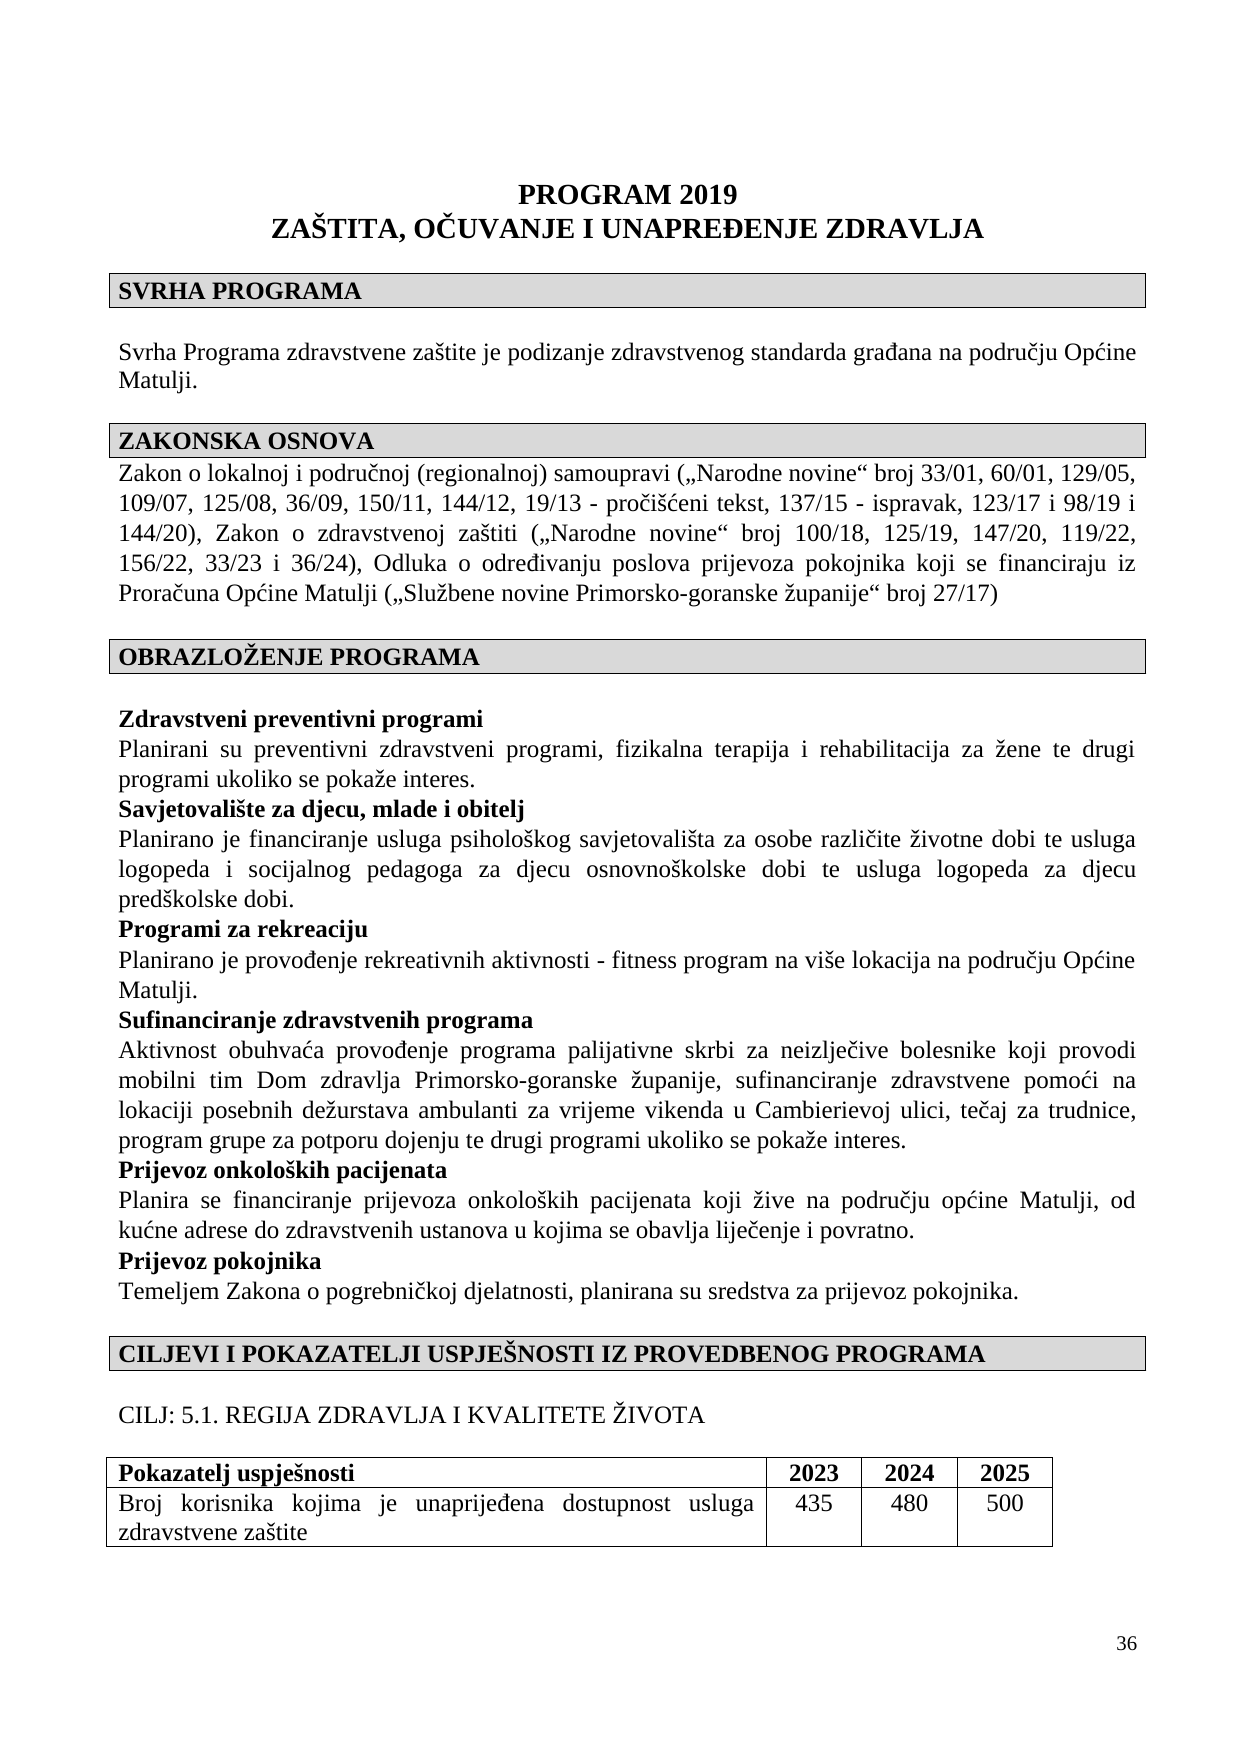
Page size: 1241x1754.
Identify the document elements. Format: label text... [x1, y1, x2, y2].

table_cell Broj korisnika kojima je unaprijeđena dostupnost usluga zdravstvene zaštite [107, 1488, 766, 1546]
table_header 2023 [767, 1458, 861, 1487]
text Zakon o lokalnoj i područnoj (regionalnoj) samoupravi („Narodne novine“ broj 33/01, 60/01, 129/05, 109/07, 125/08, 36/09, 150/11, 144/12, 19/13 - pročišćeni tekst, 137/15 - ispravak, 123/17 i 98/19 i 144/20), Zakon o zdravstvenoj zaštiti („Narodne novine“ broj 100/18, 125/19, 147/20, 119/22, 156/22, 33/23 i 36/24), Odluka o određivanju poslova prijevoza pokojnika koji se financiraju iz Proračuna Općine Matulji („Službene novine Primorsko-goranske županije“ broj 27/17) [118, 458, 1137, 607]
text Aktivnost obuhvaća provođenje programa palijativne skrbi za neizlječive bolesnike koji provodi mobilni tim Dom zdravlja Primorsko-goranske županije, sufinanciranje zdravstvene pomoći na lokaciji posebnih dežurstava ambulanti za vrijeme vikenda u Cambierievoj ulici, tečaj za trudnice, program grupe za potporu dojenju te drugi programi ukoliko se pokaže interes. [118, 1035, 1137, 1154]
text Sufinanciranje zdravstvenih programa [118, 1005, 1137, 1034]
text CILJEVI I POKAZATELJI USPJEŠNOSTI IZ PROVEDBENOG PROGRAMA [110, 1337, 1145, 1370]
text Planira se financiranje prijevoza onkoloških pacijenata koji žive na području općine Matulji, od kućne adrese do zdravstvenih ustanova u kojima se obavlja liječenje i povratno. [118, 1186, 1137, 1244]
text CILJ: 5.1. REGIJA ZDRAVLJA I KVALITETE ŽIVOTA [118, 1400, 1137, 1428]
text ZAŠTITA, OČUVANJE I UNAPREĐENJE ZDRAVLJA [118, 211, 1137, 244]
text Svrha Programa zdravstvene zaštite je podizanje zdravstvenog standarda građana na području Općine Matulji. [118, 337, 1137, 394]
text Planirani su preventivni zdravstveni programi, fizikalna terapija i rehabilitacija za žene te drugi programi ukoliko se pokaže interes. [118, 734, 1137, 793]
text Planirano je provođenje rekreativnih aktivnosti - fitness program na više lokacija na području Općine Matulji. [118, 945, 1137, 1003]
text Planirano je financiranje usluga psihološkog savjetovališta za osobe različite životne dobi te usluga logopeda i socijalnog pedagoga za djecu osnovnoškolske dobi te usluga logopeda za djecu predškolske dobi. [118, 824, 1137, 913]
text Prijevoz pokojnika [118, 1246, 1137, 1274]
text Prijevoz onkoloških pacijenata [118, 1155, 1137, 1184]
table_header 2024 [862, 1458, 957, 1487]
text Zdravstveni preventivni programi [118, 704, 1137, 733]
text SVRHA PROGRAMA [110, 274, 1145, 307]
text ZAKONSKA OSNOVA [110, 424, 1145, 457]
text PROGRAM 2019 [118, 177, 1137, 211]
text Savjetovalište za djecu, mlade i obitelj [118, 794, 1137, 823]
table_cell 435 [767, 1488, 861, 1546]
table_cell 480 [862, 1488, 957, 1546]
table_header Pokazatelj uspješnosti [107, 1458, 766, 1487]
text Programi za rekreaciju [118, 914, 1137, 943]
text Temeljem Zakona o pogrebničkoj djelatnosti, planirana su sredstva za prijevoz pokojnika. [118, 1276, 1137, 1304]
text OBRAZLOŽENJE PROGRAMA [110, 640, 1145, 673]
table_header 2025 [958, 1458, 1052, 1487]
table_cell 500 [958, 1488, 1052, 1546]
